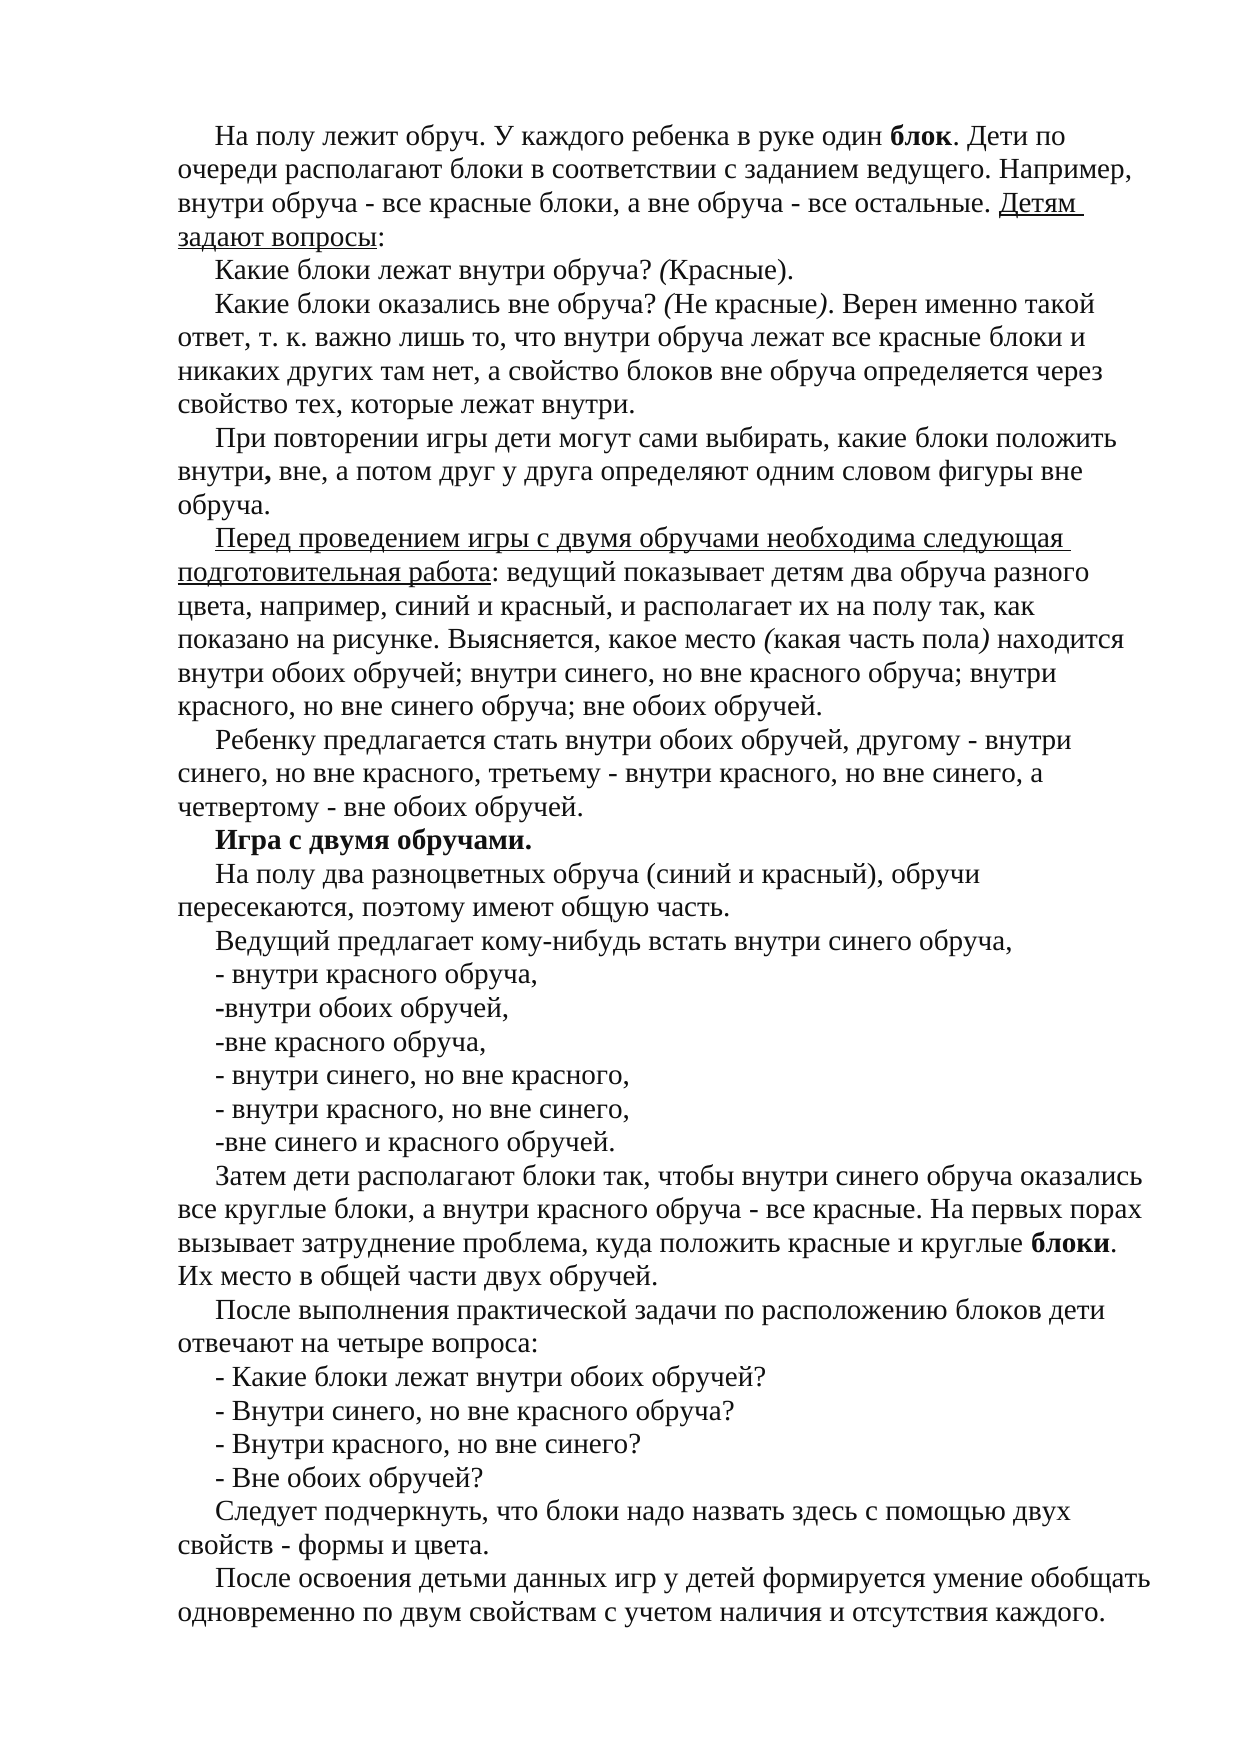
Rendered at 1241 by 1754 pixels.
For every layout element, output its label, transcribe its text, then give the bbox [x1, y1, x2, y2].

text -вне синего и красного обручей. [177, 1124, 1152, 1158]
text Какие блоки оказались вне обруча? (Не красные). Верен именно такой ответ, т. к. важно лишь то, что внутри обруча лежат все красные блоки и никаких других там нет, а свойство блоков вне обруча определяется через свойство тех, которые лежат внутри. [177, 286, 1152, 420]
text На полу лежит обруч. У каждого ребенка в руке один блок. Дети по очереди располагают блоки в соответствии с заданием ведущего. Например, внутри обруча - все красные блоки, а вне обруча - все остальные. Детям задают вопросы: [177, 118, 1152, 252]
text При повторении игры дети могут сами выбирать, какие блоки положить внутри, вне, а потом друг у друга определяют одним словом фигуры вне обруча. [177, 420, 1152, 521]
text - Внутри красного, но вне синего? [177, 1426, 1152, 1460]
text Ребенку предлагается стать внутри обоих обручей, другому - внутри синего, но вне красного, третьему - внутри красного, но вне синего, а четвертому - вне обоих обручей. [177, 722, 1152, 822]
text - внутри красного, но вне синего, [177, 1091, 1152, 1124]
text После выполнения практической задачи по расположению блоков дети отвечают на четыре вопроса: [177, 1292, 1152, 1359]
text - Вне обоих обручей? [177, 1460, 1152, 1493]
text - Какие блоки лежат внутри обоих обручей? [177, 1359, 1152, 1393]
text Затем дети располагают блоки так, чтобы внутри синего обруча оказались все круглые блоки, а внутри красного обруча - все красные. На первых порах вызывает затруднение проблема, куда положить красные и круглые блоки. Их место в общей части двух обручей. [177, 1158, 1152, 1292]
text Ведущий предлагает кому-нибудь встать внутри синего обруча, [177, 923, 1152, 957]
text -вне красного обруча, [177, 1024, 1152, 1057]
text Перед проведением игры с двумя обручами необходима следующая подготовительная работа: ведущий показывает детям два обруча разного цвета, например, синий и красный, и располагает их на полу так, как показано на рисунке. Выясняется, какое место (какая часть пола) находится внутри обоих обручей; внутри синего, но вне красного обруча; внутри красного, но вне синего обруча; вне обоих обручей. [177, 521, 1152, 722]
text На полу два разноцветных обруча (синий и красный), обручи пересекаются, поэтому имеют общую часть. [177, 856, 1152, 923]
text - внутри красного обруча, [177, 957, 1152, 990]
text - внутри синего, но вне красного, [177, 1057, 1152, 1091]
text Следует подчеркнуть, что блоки надо назвать здесь с помощью двух свойств - формы и цвета. [177, 1493, 1152, 1560]
text -внутри обоих обручей, [177, 990, 1152, 1024]
text После освоения детьми данных игр у детей формируется умение обобщать одновременно по двум свойствам с учетом наличия и отсутствия каждого. [177, 1560, 1152, 1627]
text - Внутри синего, но вне красного обруча? [177, 1393, 1152, 1426]
text Игра с двумя обручами. [177, 822, 1152, 856]
text Какие блоки лежат внутри обруча? (Красные). [177, 252, 1152, 286]
